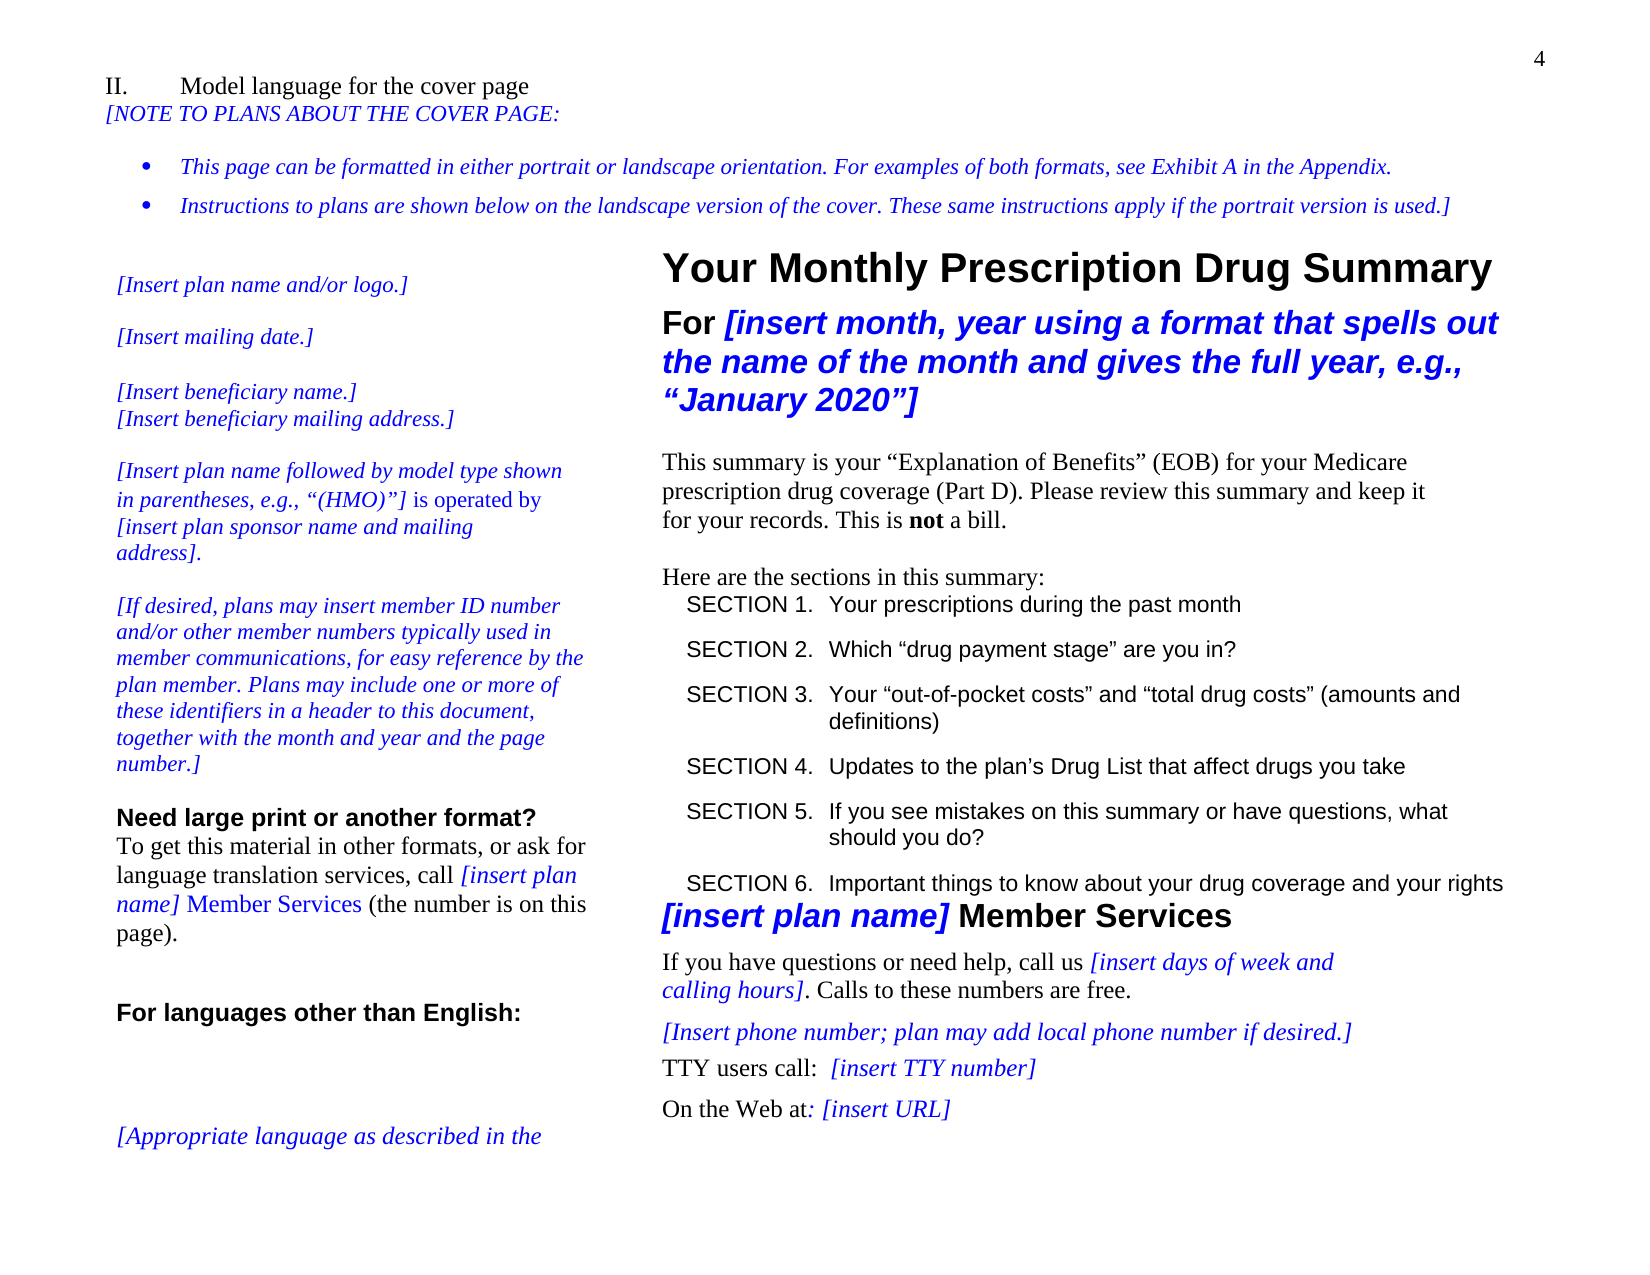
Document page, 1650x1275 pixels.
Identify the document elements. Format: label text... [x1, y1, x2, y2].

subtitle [105, 71, 1545, 100]
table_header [105, 218, 651, 1178]
text [NOTE TO PLANS ABOUT THE COVER PAGE: [105, 100, 827, 126]
list This page can be formatted in either portrait or landscape orientation. For examples of both formats, see Exhibit A in the Appendix. [142, 153, 1491, 179]
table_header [651, 218, 1551, 1178]
list Instructions to plans are shown below on the landscape version of the cover. These same instructions apply if the portrait version is used.] [142, 192, 1491, 218]
